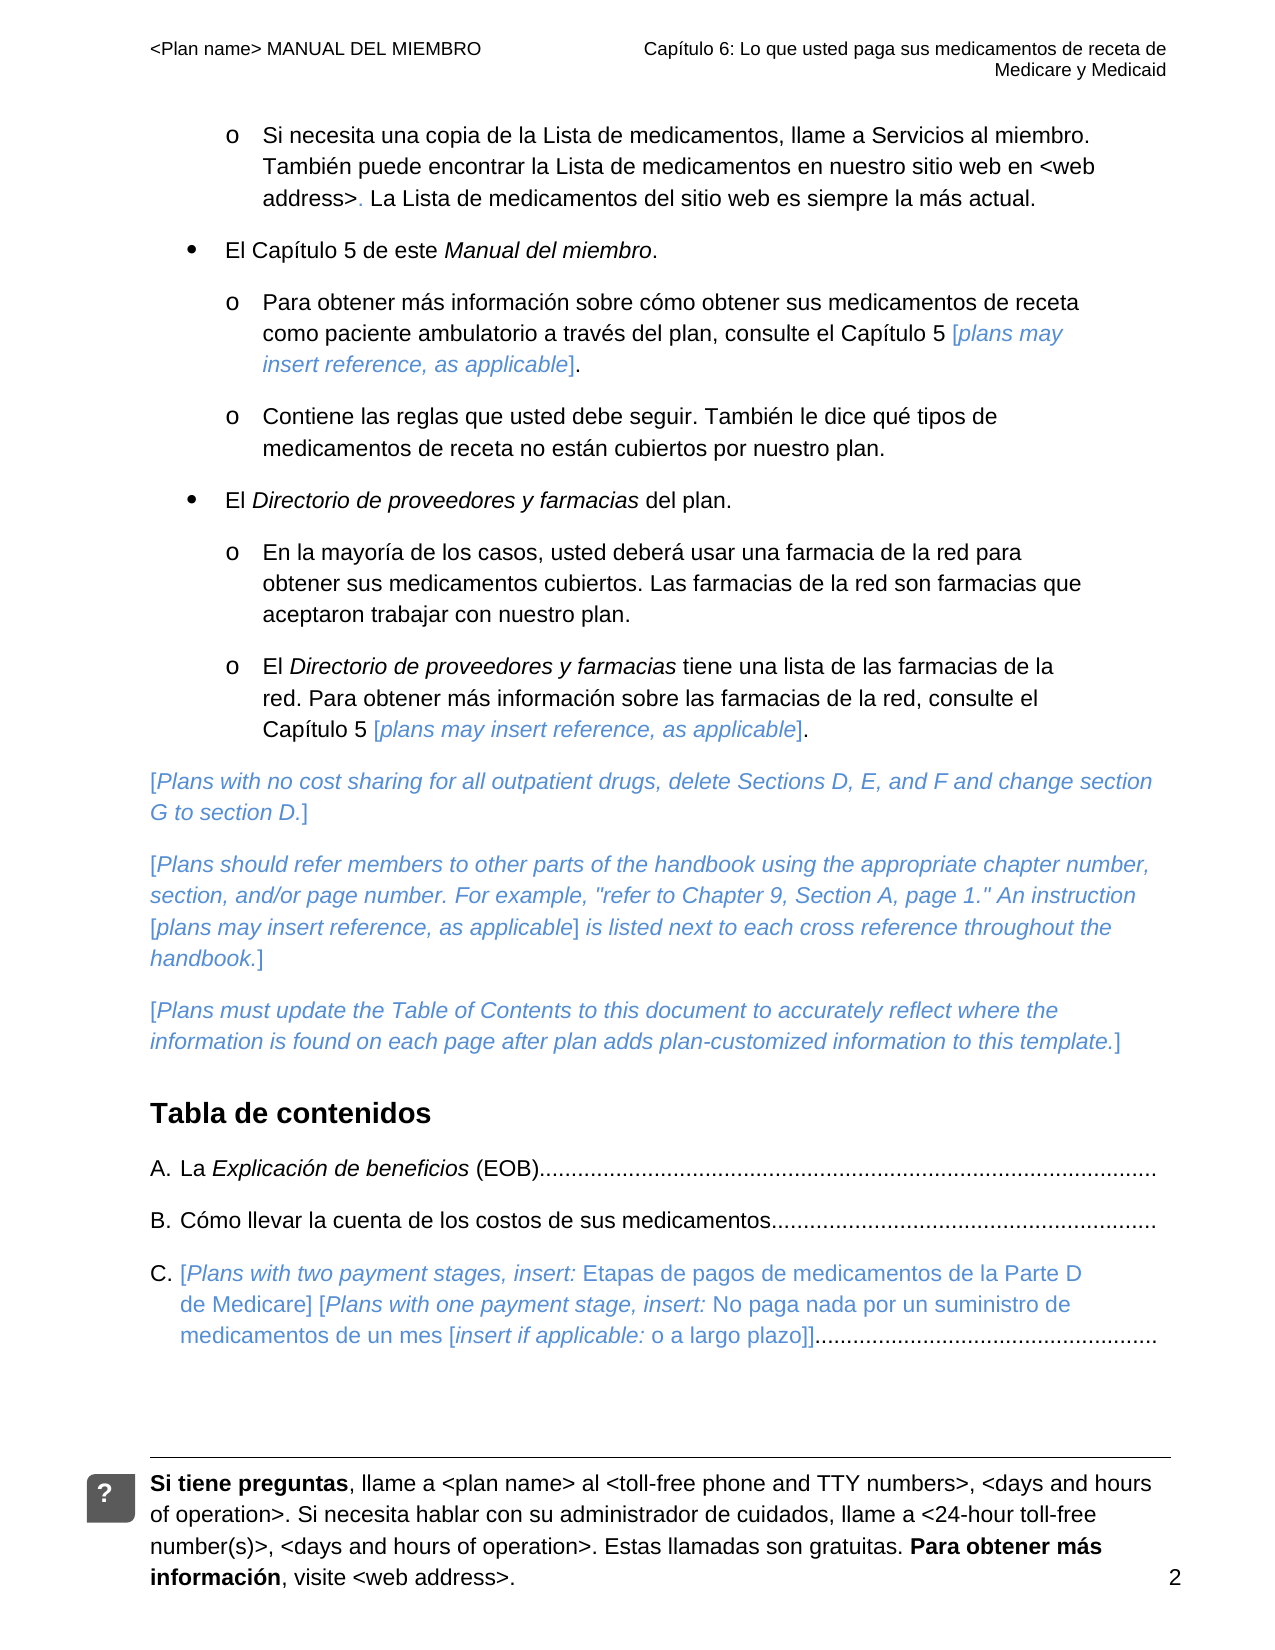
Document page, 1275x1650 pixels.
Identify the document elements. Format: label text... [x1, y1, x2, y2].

text [Plans with no cost sharing for all outpatient drugs, delete Sections D, E, and F and change section G to section D.] [150, 764, 1171, 827]
list En la mayoría de los casos, usted deberá usar una farmacia de la red para obtener sus medicamentos cubiertos. Las farmacias de la red son farmacias que aceptaron trabajar con nuestro plan. [225, 535, 1096, 629]
list Si necesita una copia de la Lista de medicamentos, llame a Servicios al miembro. También puede encontrar la Lista de medicamentos en nuestro sitio web en <web address>. La Lista de medicamentos del sitio web es siempre la más actual. [225, 118, 1096, 212]
text B. Cómo llevar la cuenta de los costos de sus medicamentos 5 [150, 1204, 1096, 1235]
text [Plans should refer members to other parts of the handbook using the appropriate chapter number, section, and/or page number. For example, "refer to Chapter 9, Section A, page 1." An instruction [plans may insert reference, as applicable] is listed next to each cross reference throughout the handbook.] [150, 848, 1171, 973]
text [Plans must update the Table of Contents to this document to accurately reflect where the information is found on each page after plan adds plan-customized information to this template.] [150, 993, 1171, 1056]
list El Capítulo 5 de este Manual del miembro. [187, 233, 1096, 264]
list Contiene las reglas que usted debe seguir. También le dice qué tipos de medicamentos de receta no están cubiertos por nuestro plan. [225, 400, 1096, 462]
text A. La Explicación de beneficios (EOB) 4 [150, 1152, 1096, 1183]
text Tabla de contenidos [150, 1093, 1171, 1131]
list El Directorio de proveedores y farmacias tiene una lista de las farmacias de la red. Para obtener más información sobre las farmacias de la red, consulte el Capítulo 5 [plans may insert reference, as applicable]. [225, 650, 1096, 743]
list El Directorio de proveedores y farmacias del plan. [187, 483, 1096, 514]
list Para obtener más información sobre cómo obtener sus medicamentos de receta como paciente ambulatorio a través del plan, consulte el Capítulo 5 [plans may insert reference, as applicable]. [225, 285, 1096, 379]
text C. [Plans with two payment stages, insert: Etapas de pagos de medicamentos de la Parte D de Medicare] [Plans with one payment stage, insert: No paga nada por un suministro de medicamentos de un mes [insert if applicable: o a largo plazo]] 5 [150, 1256, 1096, 1350]
